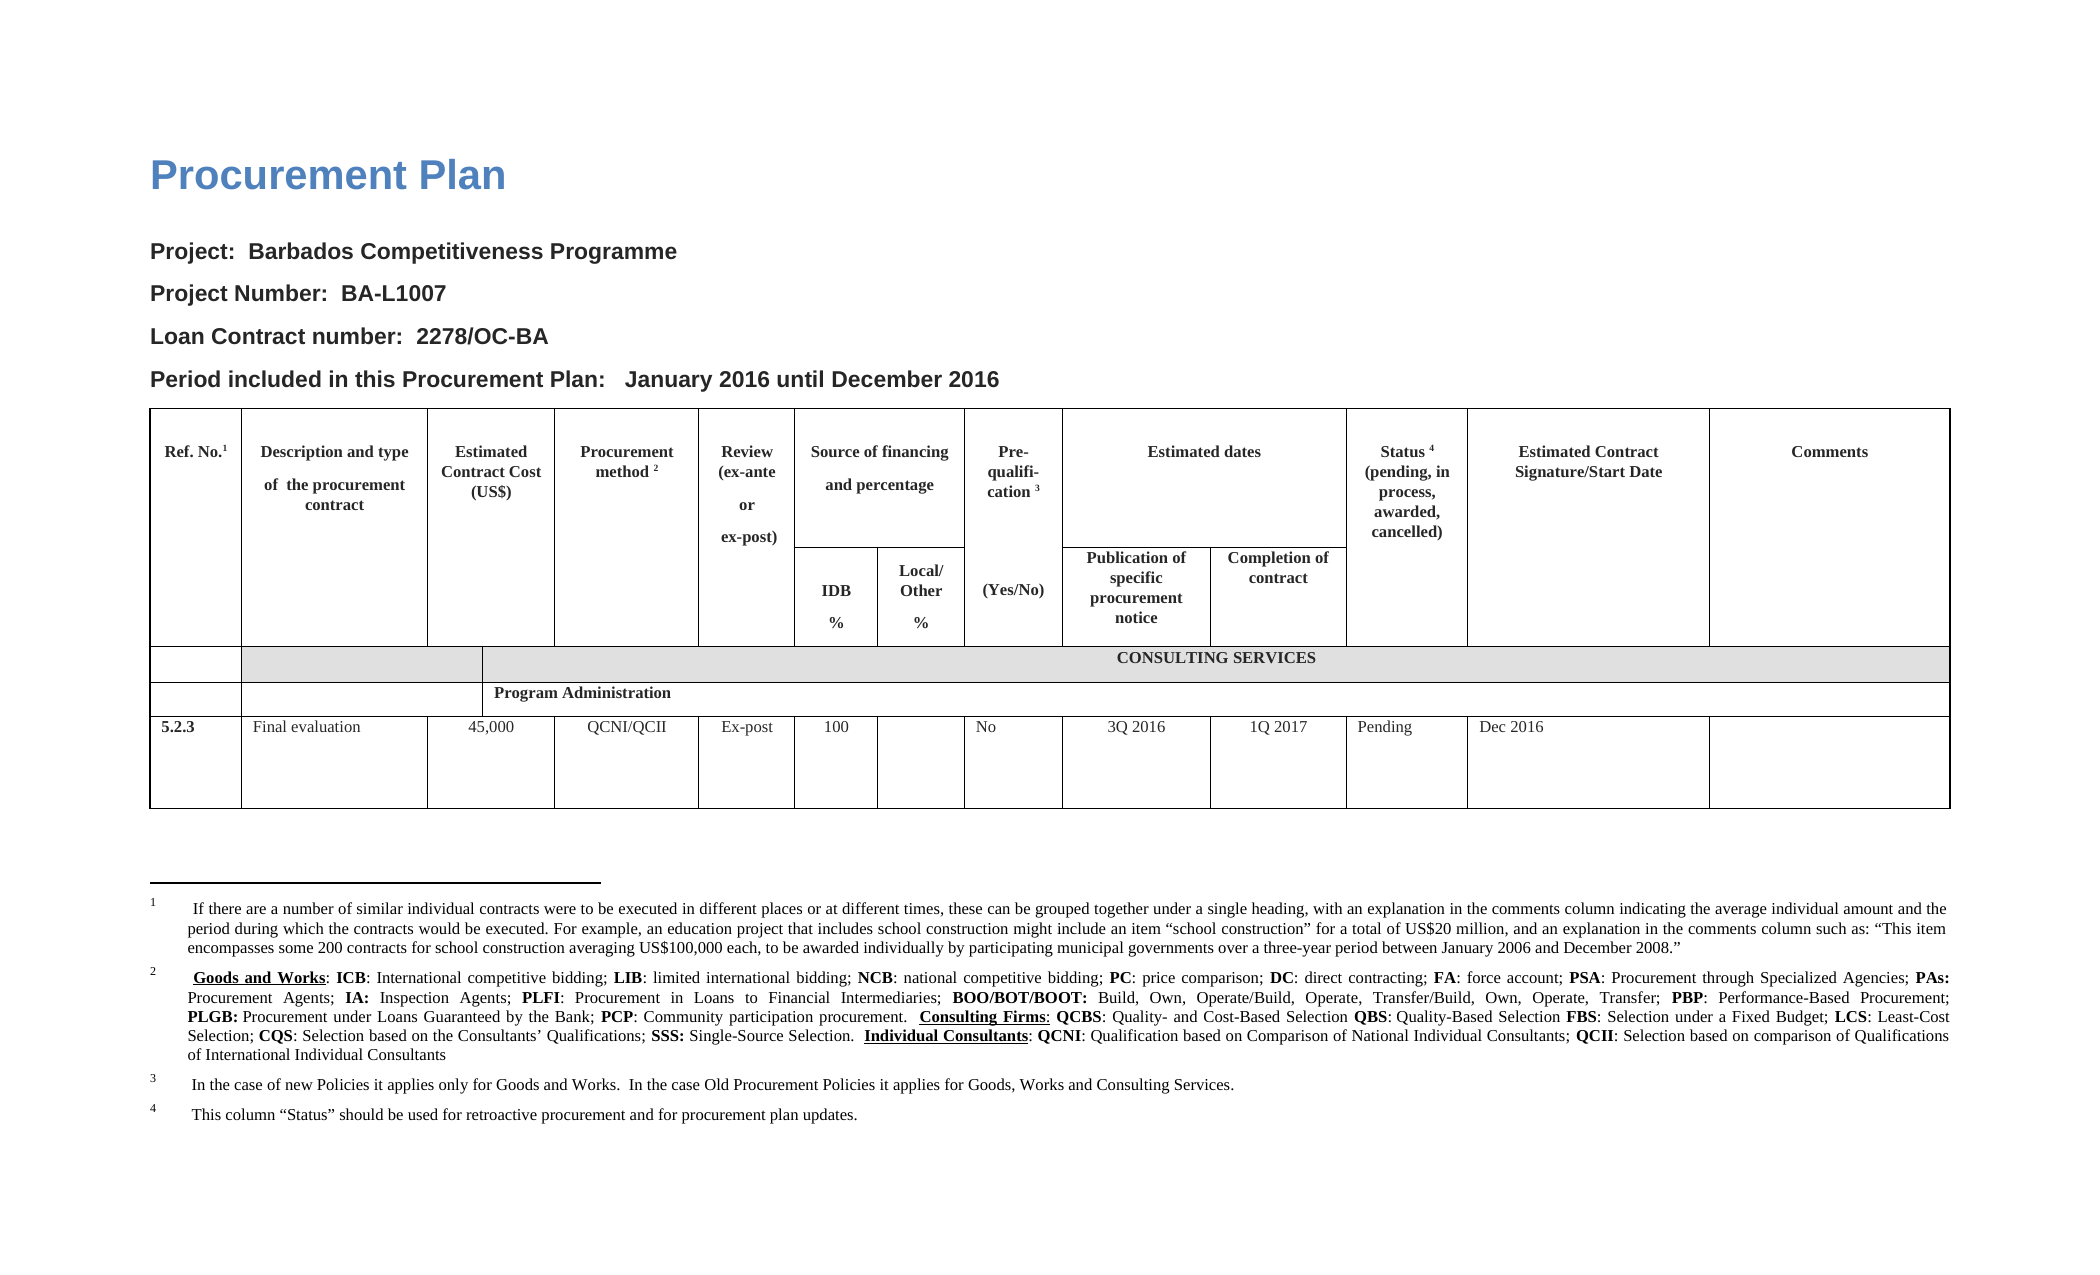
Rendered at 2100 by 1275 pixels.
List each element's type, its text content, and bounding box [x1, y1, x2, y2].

table_cell 45,000 [428, 717, 554, 808]
table_cell CONSULTING SERVICES [483, 647, 1949, 682]
table_cell Program Administration [483, 683, 1949, 716]
table_header Source of financing and percentage [795, 409, 964, 547]
table_cell Local/ Other % [878, 548, 964, 646]
table_cell Ex-post [699, 717, 794, 808]
table_cell Completion of contract [1211, 548, 1346, 646]
table_header Ref. No. [151, 409, 241, 646]
text Project Number: BA-L1007 [150, 280, 1950, 307]
table_header Status (pending, in process, awarded, cancelled) [1347, 409, 1467, 646]
table_cell QCNI/QCII [555, 717, 698, 808]
table_header Estimated Contract Cost (US$) [428, 409, 554, 646]
text Period included in this Procurement Plan: January 2016 until December 2016 [150, 366, 1950, 392]
table_cell IDB % [795, 548, 877, 646]
table_header Procurement method [555, 409, 698, 646]
table_cell 3Q 2016 [1063, 717, 1210, 808]
table_cell Publication of specific procurement notice [1063, 548, 1210, 646]
table_cell [1710, 717, 1949, 808]
table_cell [242, 683, 482, 716]
subtitle Procurement Plan [150, 150, 1950, 198]
table_header Pre-qualifi-cation (Yes/No) [965, 409, 1062, 646]
table_cell 100 [795, 717, 877, 808]
table_header Comments [1710, 409, 1949, 646]
table_cell [151, 647, 241, 682]
table_header Review (ex-ante or ex-post) [699, 409, 794, 646]
table_cell 5.2.3 [151, 717, 241, 808]
table_header Estimated dates [1063, 409, 1346, 547]
table_cell Dec 2016 [1468, 717, 1709, 808]
table_cell 1Q 2017 [1211, 717, 1346, 808]
table_header Description and type of the procurement contract [242, 409, 427, 646]
table_cell No [965, 717, 1062, 808]
table_cell [242, 647, 482, 682]
text Project: Barbados Competitiveness Programme [150, 238, 1950, 264]
text Loan Contract number: 2278/OC-BA [150, 323, 1950, 349]
table_cell [878, 717, 964, 808]
table_header Estimated Contract Signature/Start Date [1468, 409, 1709, 646]
table_cell Pending [1347, 717, 1467, 808]
table_cell Final evaluation [242, 717, 427, 808]
table_cell [151, 683, 241, 716]
